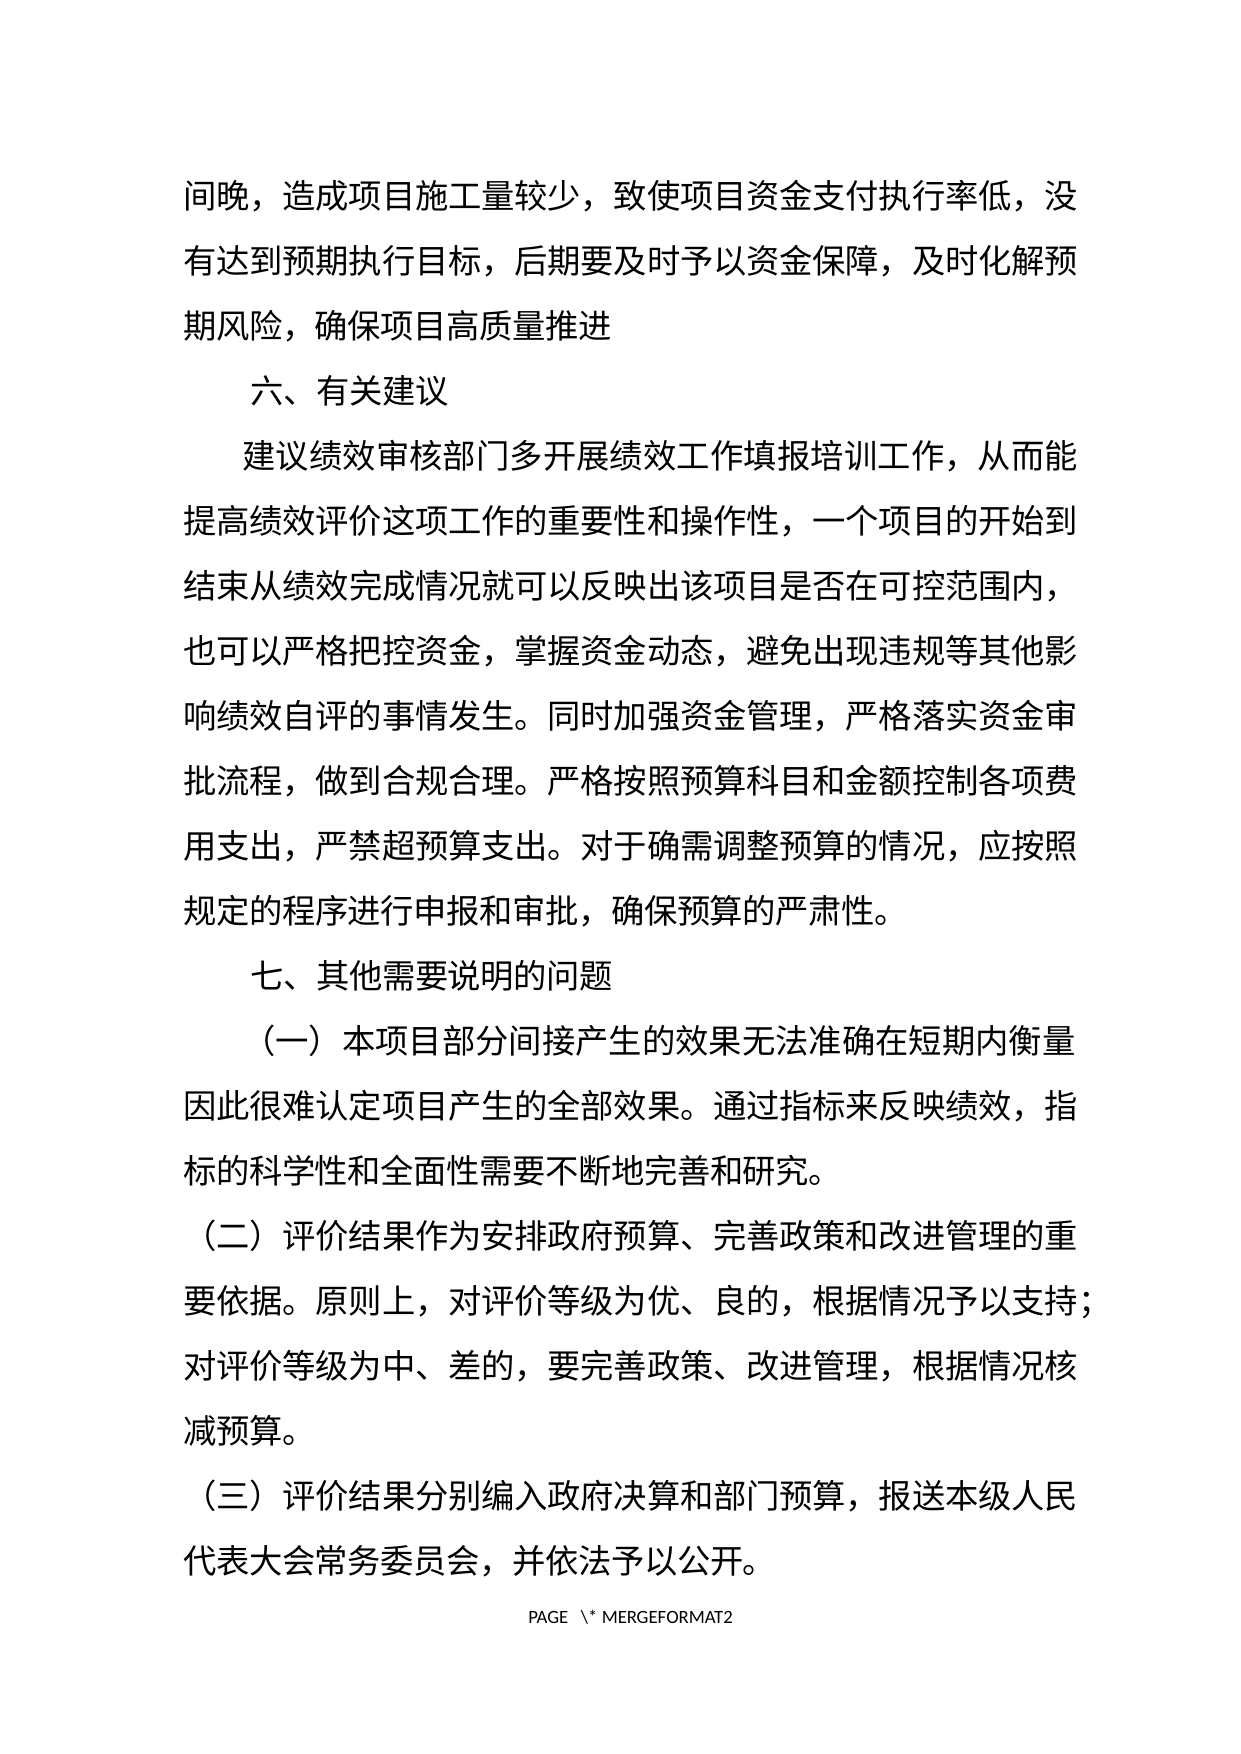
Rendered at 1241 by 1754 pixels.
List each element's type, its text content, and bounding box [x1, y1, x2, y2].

text 建议绩效审核部门多开展绩效工作填报培训工作，从而能提高绩效评价这项工作的重要性和操作性，一个项目的开始到结束从绩效完成情况就可以反映出该项目是否在可控范围内，也可以严格把控资金，掌握资金动态，避免出现违规等其他影响绩效自评的事情发生。同时加强资金管理，严格落实资金审批流程，做到合规合理。严格按照预算科目和金额控制各项费用支出，严禁超预算支出。对于确需调整预算的情况，应按照规定的程序进行申报和审批，确保预算的严肃性。 [183, 422, 1078, 942]
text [183, 162, 1078, 357]
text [183, 1007, 1078, 1592]
text 六、有关建议 [183, 357, 1078, 422]
text 七、其他需要说明的问题 [183, 942, 1078, 1007]
